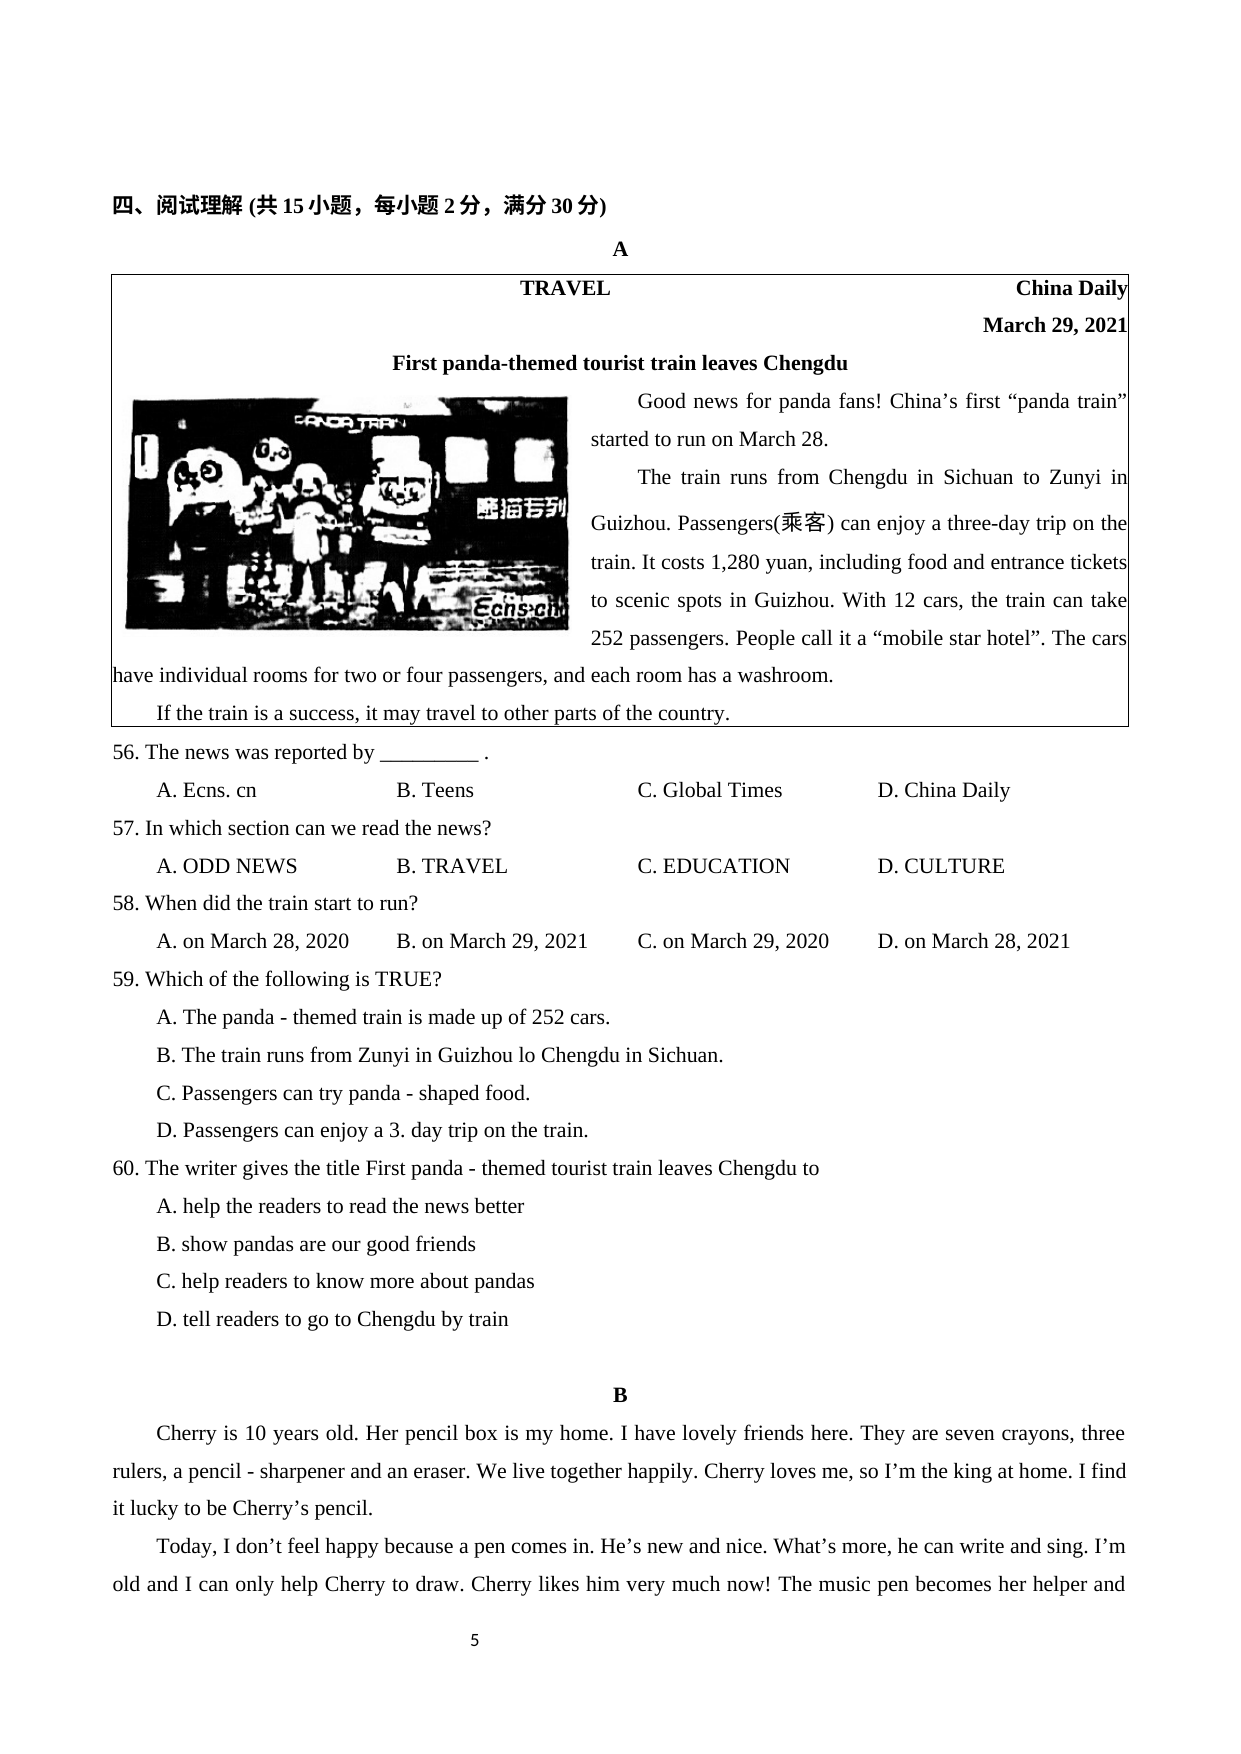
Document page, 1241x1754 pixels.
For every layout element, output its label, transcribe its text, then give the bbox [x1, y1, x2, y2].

text First panda-themed tourist train leaves Chengdu [112, 349, 1128, 376]
text 57. In which section can we read the news? [112, 815, 1128, 840]
text 56. The news was reported by _________ . [112, 739, 1128, 764]
text B [112, 1382, 1128, 1407]
text TRAVEL China Daily [112, 275, 1128, 300]
text D. Passengers can enjoy a 3. day trip on the train. [112, 1117, 1128, 1142]
text A [112, 236, 1128, 261]
text D. tell readers to go to Chengdu by train [112, 1306, 1128, 1332]
text A. on March 28, 2020 B. on March 29, 2021 C. on March 29, 2020 D. on March 28, 2021 [112, 928, 1128, 953]
text C. help readers to know more about pandas [112, 1268, 1128, 1294]
text Cherry is 10 years old. Her pencil box is my home. I have lovely friends here. They are seven crayons, three rulers, a pencil - sharpener and an eraser. We live together happily. Cherry loves me, so I’m the king at home. I find it lucky to be Cherry’s pencil. [112, 1420, 1128, 1521]
picture [121, 395, 572, 637]
text A. help the readers to read the news better [112, 1193, 1128, 1218]
text 58. When did the train start to run? [112, 890, 1128, 916]
text The train runs from Chengdu in Sichuan to Zunyi in Guizhou. Passengers(乘客) can enjoy a three-day trip on the train. It costs 1,280 yuan, including food and entrance tickets to scenic spots in Guizhou. With 12 cars, the train can take 252 passengers. People call it a “mobile star hotel”. The cars have individual rooms for two or four passengers, and each room has a washroom. [112, 463, 1128, 688]
text 59. Which of the following is TRUE? [112, 966, 1128, 991]
text 60. The writer gives the title First panda - themed tourist train leaves Chengdu to [112, 1155, 1128, 1180]
text A. The panda - themed train is made up of 252 cars. [112, 1004, 1128, 1029]
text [112, 1533, 1128, 1596]
text A. Ecns. cn B. Teens C. Global Times D. China Daily [112, 777, 1128, 802]
text B. The train runs from Zunyi in Guizhou lo Chengdu in Sichuan. [112, 1042, 1128, 1067]
text Good news for panda fans! China’s first “panda train” started to run on March 28. [112, 387, 1128, 451]
text B. show pandas are our good friends [112, 1231, 1128, 1256]
text If the train is a success, it may travel to other parts of the country. [112, 699, 1128, 726]
text March 29, 2021 [112, 311, 1128, 338]
text C. Passengers can try panda - shaped food. [112, 1079, 1128, 1105]
text A. ODD NEWS B. TRAVEL C. EDUCATION D. CULTURE [112, 853, 1128, 878]
text 四、阅试理解 (共15小题，每小题2分，满分30分) [112, 188, 1128, 220]
